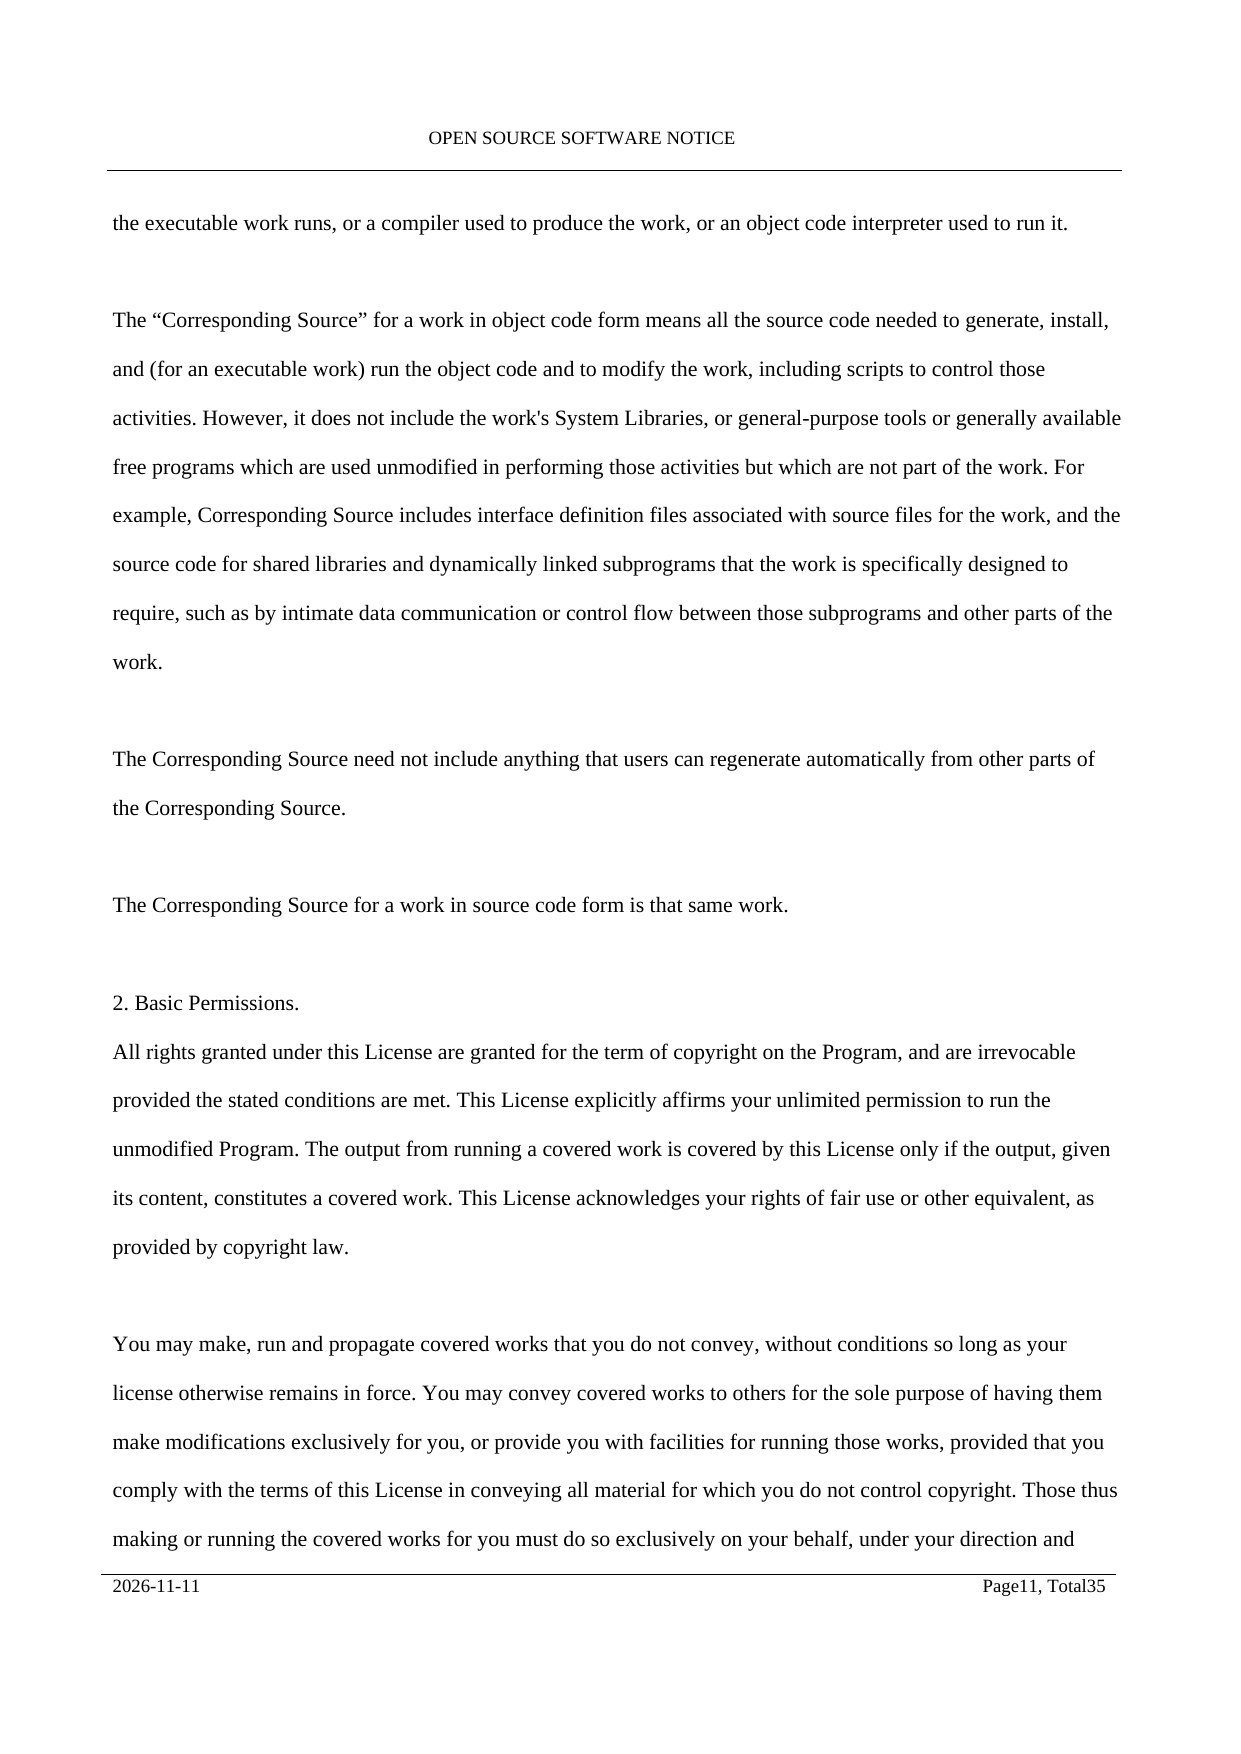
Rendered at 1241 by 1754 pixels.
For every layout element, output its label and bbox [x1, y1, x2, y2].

text [112, 206, 1128, 1555]
